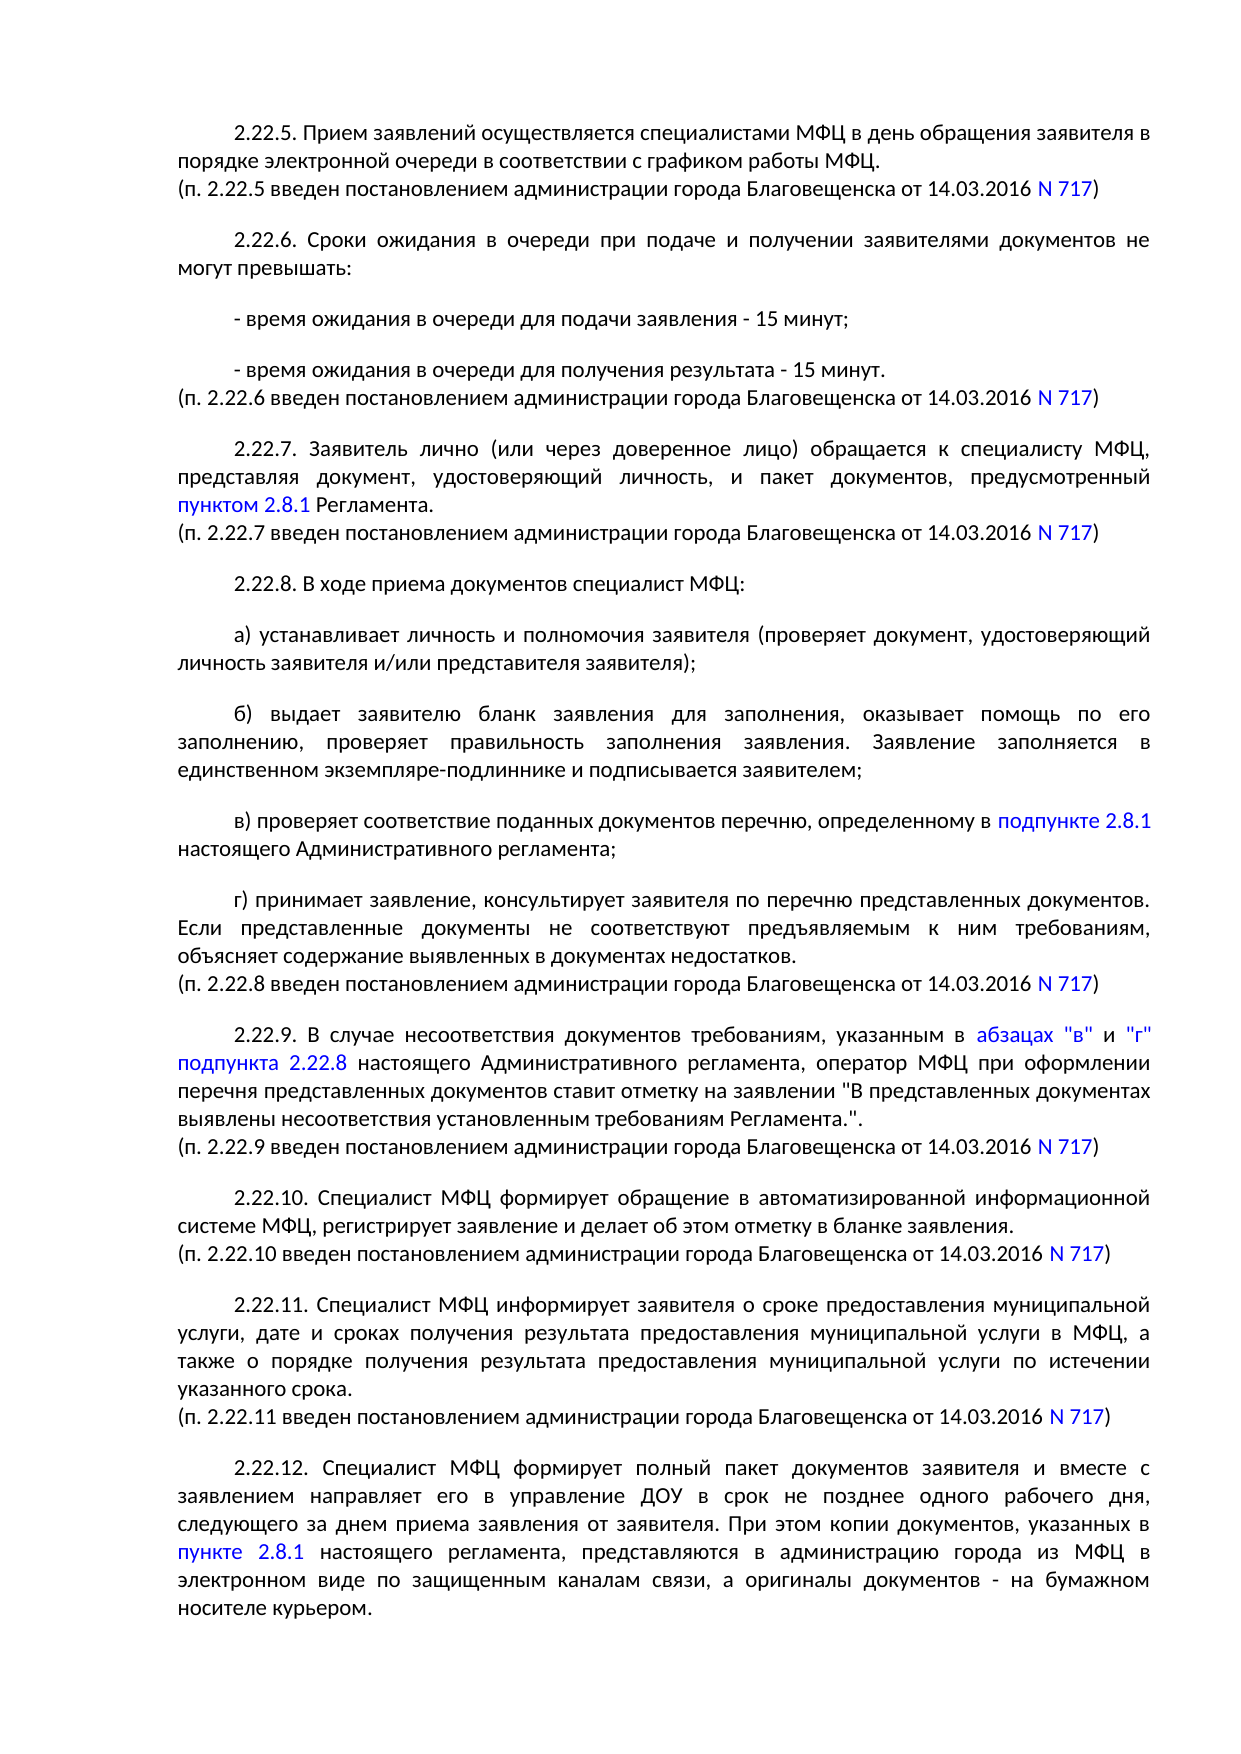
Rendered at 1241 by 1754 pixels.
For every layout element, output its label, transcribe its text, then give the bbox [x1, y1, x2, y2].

text - время ожидания в очереди для получения результата - 15 минут. [177, 355, 1152, 383]
text 2.22.11. Специалист МФЦ информирует заявителя о сроке предоставления муниципальной услуги, дате и сроках получения результата предоставления муниципальной услуги в МФЦ, а также о порядке получения результата предоставления муниципальной услуги по истечении указанного срока. [177, 1290, 1152, 1402]
text б) выдает заявителю бланк заявления для заполнения, оказывает помощь по его заполнению, проверяет правильность заполнения заявления. Заявление заполняется в единственном экземпляре-подлиннике и подписывается заявителем; [177, 699, 1152, 783]
text 2.22.6. Сроки ожидания в очереди при подаче и получении заявителями документов не могут превышать: [177, 225, 1152, 281]
text 2.22.5. Прием заявлений осуществляется специалистами МФЦ в день обращения заявителя в порядке электронной очереди в соответствии с графиком работы МФЦ. [177, 118, 1152, 174]
text (п. 2.22.10 введен постановлением администрации города Благовещенска от 14.03.2016 N 717) [177, 1239, 1152, 1267]
text в) проверяет соответствие поданных документов перечню, определенному в подпункте 2.8.1 настоящего Административного регламента; [177, 806, 1152, 862]
text (п. 2.22.6 введен постановлением администрации города Благовещенска от 14.03.2016 N 717) [177, 383, 1152, 411]
text 2.22.12. Специалист МФЦ формирует полный пакет документов заявителя и вместе с заявлением направляет его в управление ДОУ в срок не позднее одного рабочего дня, следующего за днем приема заявления от заявителя. При этом копии документов, указанных в пункте 2.8.1 настоящего регламента, представляются в администрацию города из МФЦ в электронном виде по защищенным каналам связи, а оригиналы документов - на бумажном носителе курьером. [177, 1453, 1152, 1621]
text (п. 2.22.7 введен постановлением администрации города Благовещенска от 14.03.2016 N 717) [177, 518, 1152, 546]
text 2.22.8. В ходе приема документов специалист МФЦ: [177, 569, 1152, 597]
text г) принимает заявление, консультирует заявителя по перечню представленных документов. Если представленные документы не соответствуют предъявляемым к ним требованиям, объясняет содержание выявленных в документах недостатков. [177, 885, 1152, 969]
text (п. 2.22.9 введен постановлением администрации города Благовещенска от 14.03.2016 N 717) [177, 1132, 1152, 1160]
text - время ожидания в очереди для подачи заявления - 15 минут; [177, 304, 1152, 332]
text а) устанавливает личность и полномочия заявителя (проверяет документ, удостоверяющий личность заявителя и/или представителя заявителя); [177, 620, 1152, 676]
text 2.22.9. В случае несоответствия документов требованиям, указанным в абзацах "в" и "г" подпункта 2.22.8 настоящего Административного регламента, оператор МФЦ при оформлении перечня представленных документов ставит отметку на заявлении "В представленных документах выявлены несоответствия установленным требованиям Регламента.". [177, 1020, 1152, 1132]
text 2.22.10. Специалист МФЦ формирует обращение в автоматизированной информационной системе МФЦ, регистрирует заявление и делает об этом отметку в бланке заявления. [177, 1183, 1152, 1239]
text (п. 2.22.5 введен постановлением администрации города Благовещенска от 14.03.2016 N 717) [177, 174, 1152, 202]
text (п. 2.22.11 введен постановлением администрации города Благовещенска от 14.03.2016 N 717) [177, 1402, 1152, 1430]
text (п. 2.22.8 введен постановлением администрации города Благовещенска от 14.03.2016 N 717) [177, 969, 1152, 997]
text 2.22.7. Заявитель лично (или через доверенное лицо) обращается к специалисту МФЦ, представляя документ, удостоверяющий личность, и пакет документов, предусмотренный пунктом 2.8.1 Регламента. [177, 434, 1152, 518]
